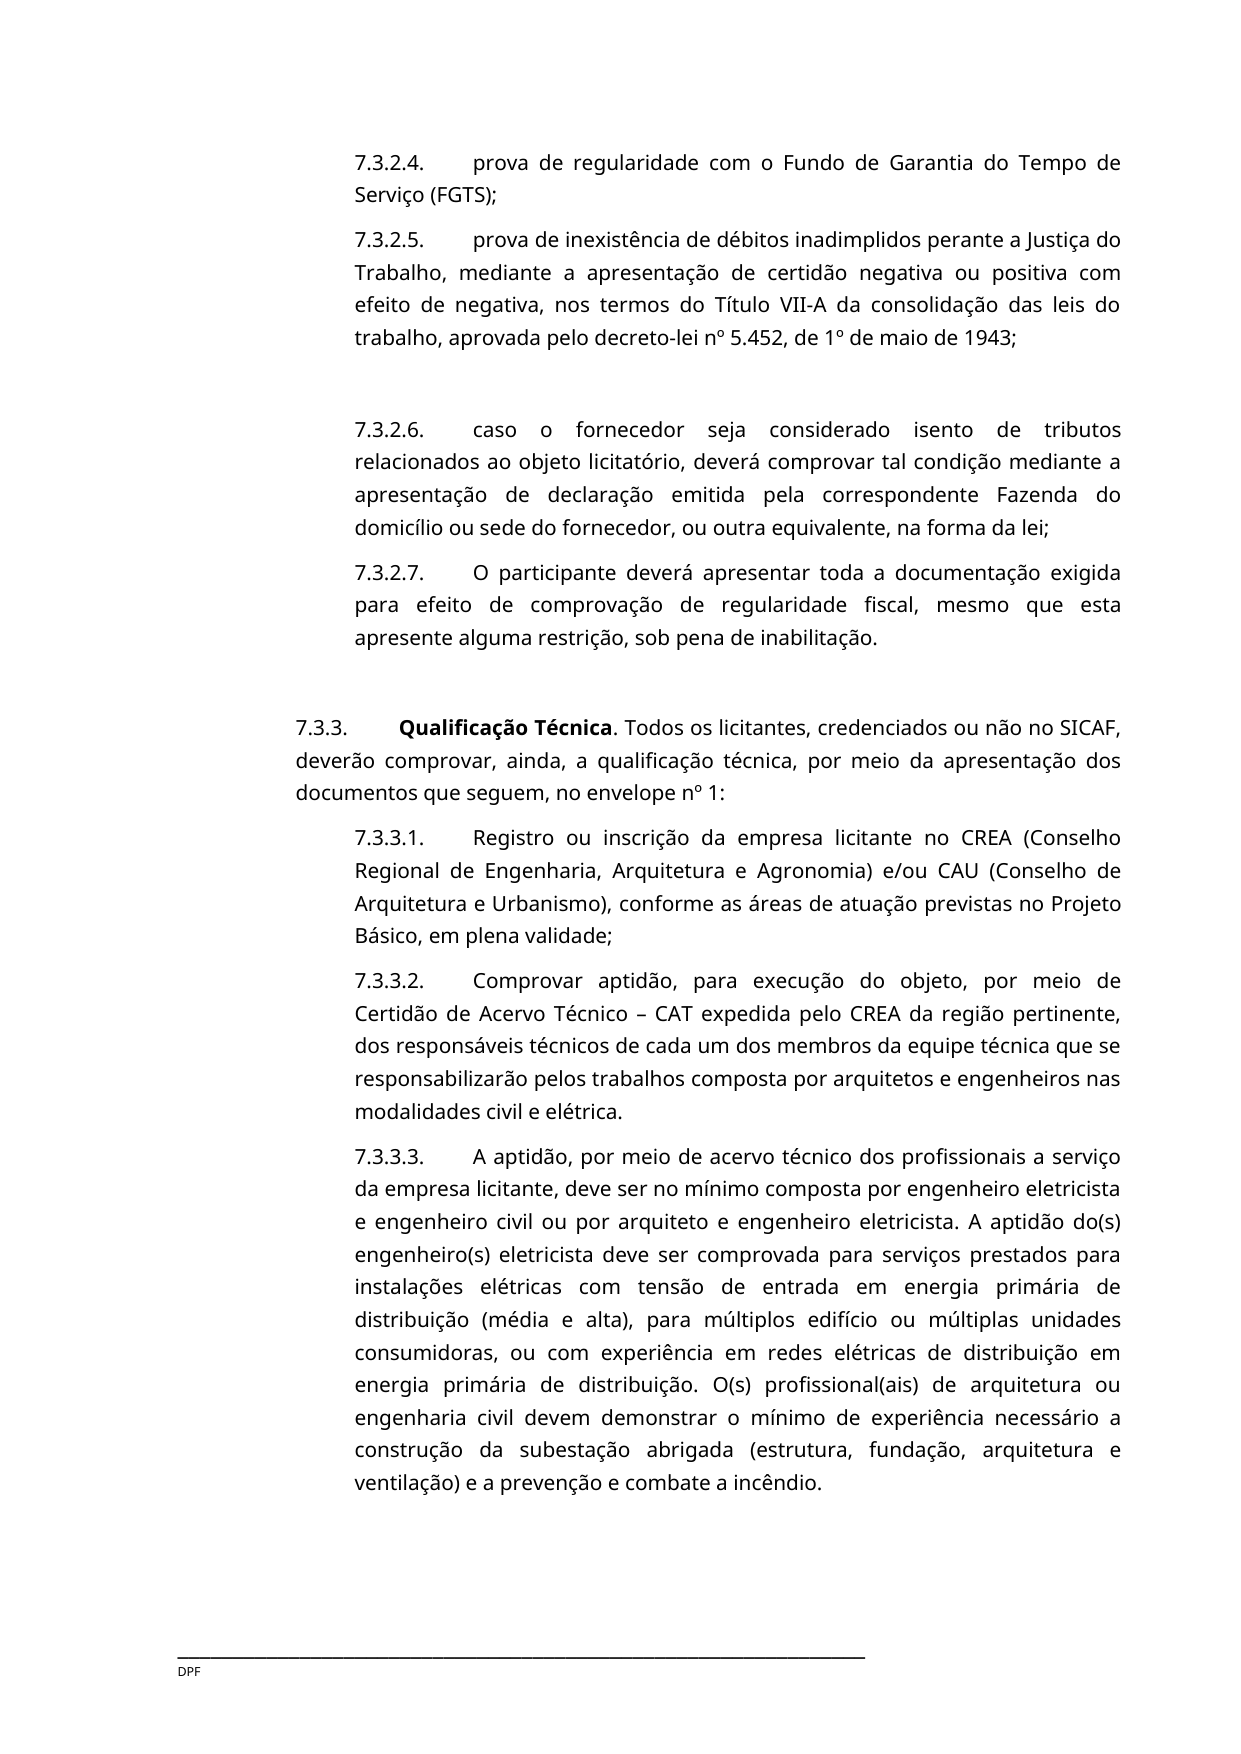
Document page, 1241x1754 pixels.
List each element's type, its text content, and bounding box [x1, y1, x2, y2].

list O participante deverá apresentar toda a documentação exigida para efeito de comprovação de regularidade fiscal, mesmo que esta apresente alguma restrição, sob pena de inabilitação. [354, 558, 1122, 651]
list prova de regularidade com o Fundo de Garantia do Tempo de Serviço (FGTS); [354, 148, 1122, 209]
list Qualificação Técnica. Todos os licitantes, credenciados ou não no SICAF, deverão comprovar, ainda, a qualificação técnica, por meio da apresentação dos documentos que seguem, no envelope nº 1: [295, 713, 1122, 807]
list Comprovar aptidão, para execução do objeto, por meio de Certidão de Acervo Técnico – CAT expedida pelo CREA da região pertinente, dos responsáveis técnicos de cada um dos membros da equipe técnica que se responsabilizarão pelos trabalhos composta por arquitetos e engenheiros nas modalidades civil e elétrica. [354, 966, 1122, 1125]
list Registro ou inscrição da empresa licitante no CREA (Conselho Regional de Engenharia, Arquitetura e Agronomia) e/ou CAU (Conselho de Arquitetura e Urbanismo), conforme as áreas de atuação previstas no Projeto Básico, em plena validade; [354, 823, 1122, 950]
list prova de inexistência de débitos inadimplidos perante a Justiça do Trabalho, mediante a apresentação de certidão negativa ou positiva com efeito de negativa, nos termos do Título VII-A da consolidação das leis do trabalho, aprovada pelo decreto-lei nº 5.452, de 1º de maio de 1943; [354, 225, 1122, 352]
list A aptidão, por meio de acervo técnico dos profissionais a serviço da empresa licitante, deve ser no mínimo composta por engenheiro eletricista e engenheiro civil ou por arquiteto e engenheiro eletricista. A aptidão do(s) engenheiro(s) eletricista deve ser comprovada para serviços prestados para instalações elétricas com tensão de entrada em energia primária de distribuição (média e alta), para múltiplos edifício ou múltiplas unidades consumidoras, ou com experiência em redes elétricas de distribuição em energia primária de distribuição. O(s) profissional(ais) de arquitetura ou engenharia civil devem demonstrar o mínimo de experiência necessário a construção da subestação abrigada (estrutura, fundação, arquitetura e ventilação) e a prevenção e combate a incêndio. [354, 1142, 1122, 1496]
list caso o fornecedor seja considerado isento de tributos relacionados ao objeto licitatório, deverá comprovar tal condição mediante a apresentação de declaração emitida pela correspondente Fazenda do domicílio ou sede do fornecedor, ou outra equivalente, na forma da lei; [354, 415, 1122, 541]
